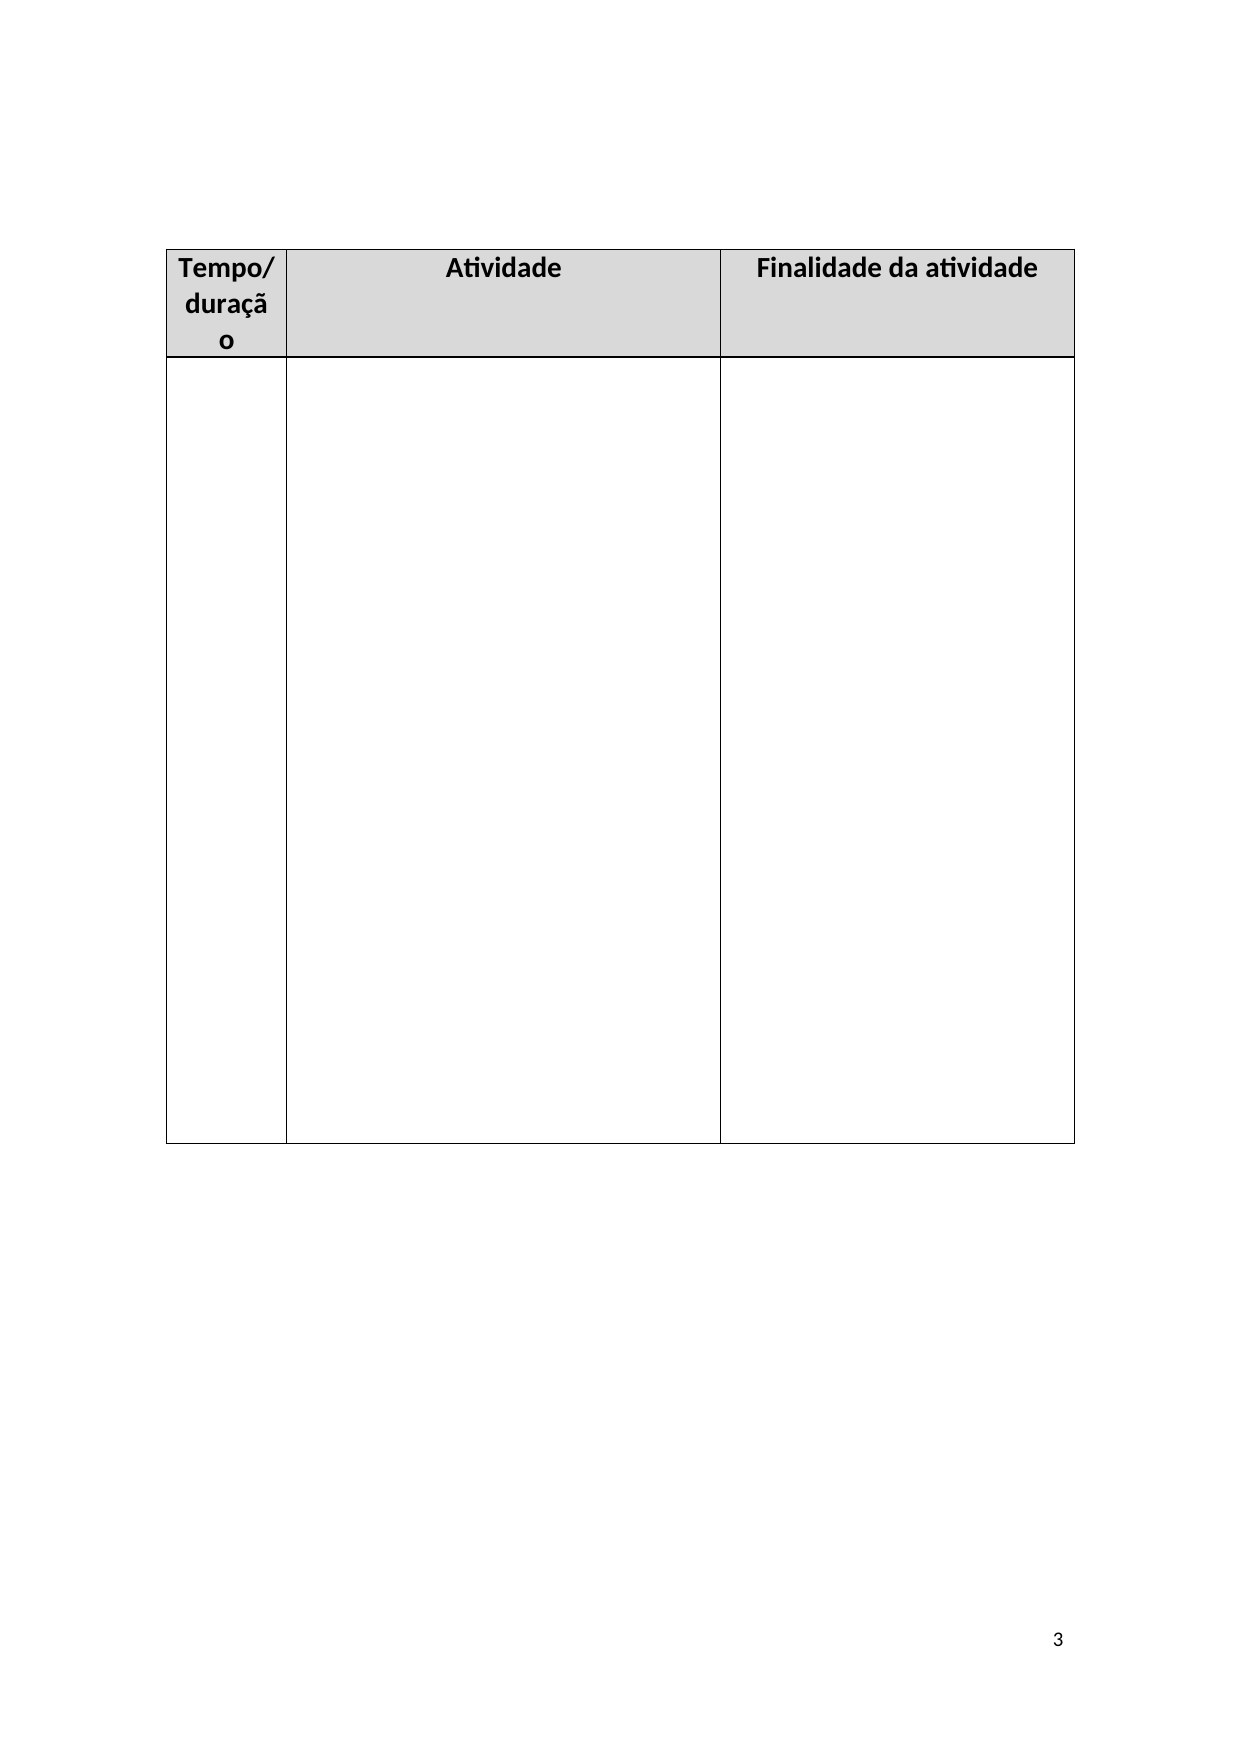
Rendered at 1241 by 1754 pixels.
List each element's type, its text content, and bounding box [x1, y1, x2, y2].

table_cell [287, 358, 720, 1143]
table_cell [167, 358, 286, 1143]
table_header Tempo/ duração [167, 250, 286, 356]
table_header Finalidade da atividade [721, 250, 1074, 356]
table_header Atividade [287, 250, 720, 356]
table_cell [721, 358, 1074, 1143]
